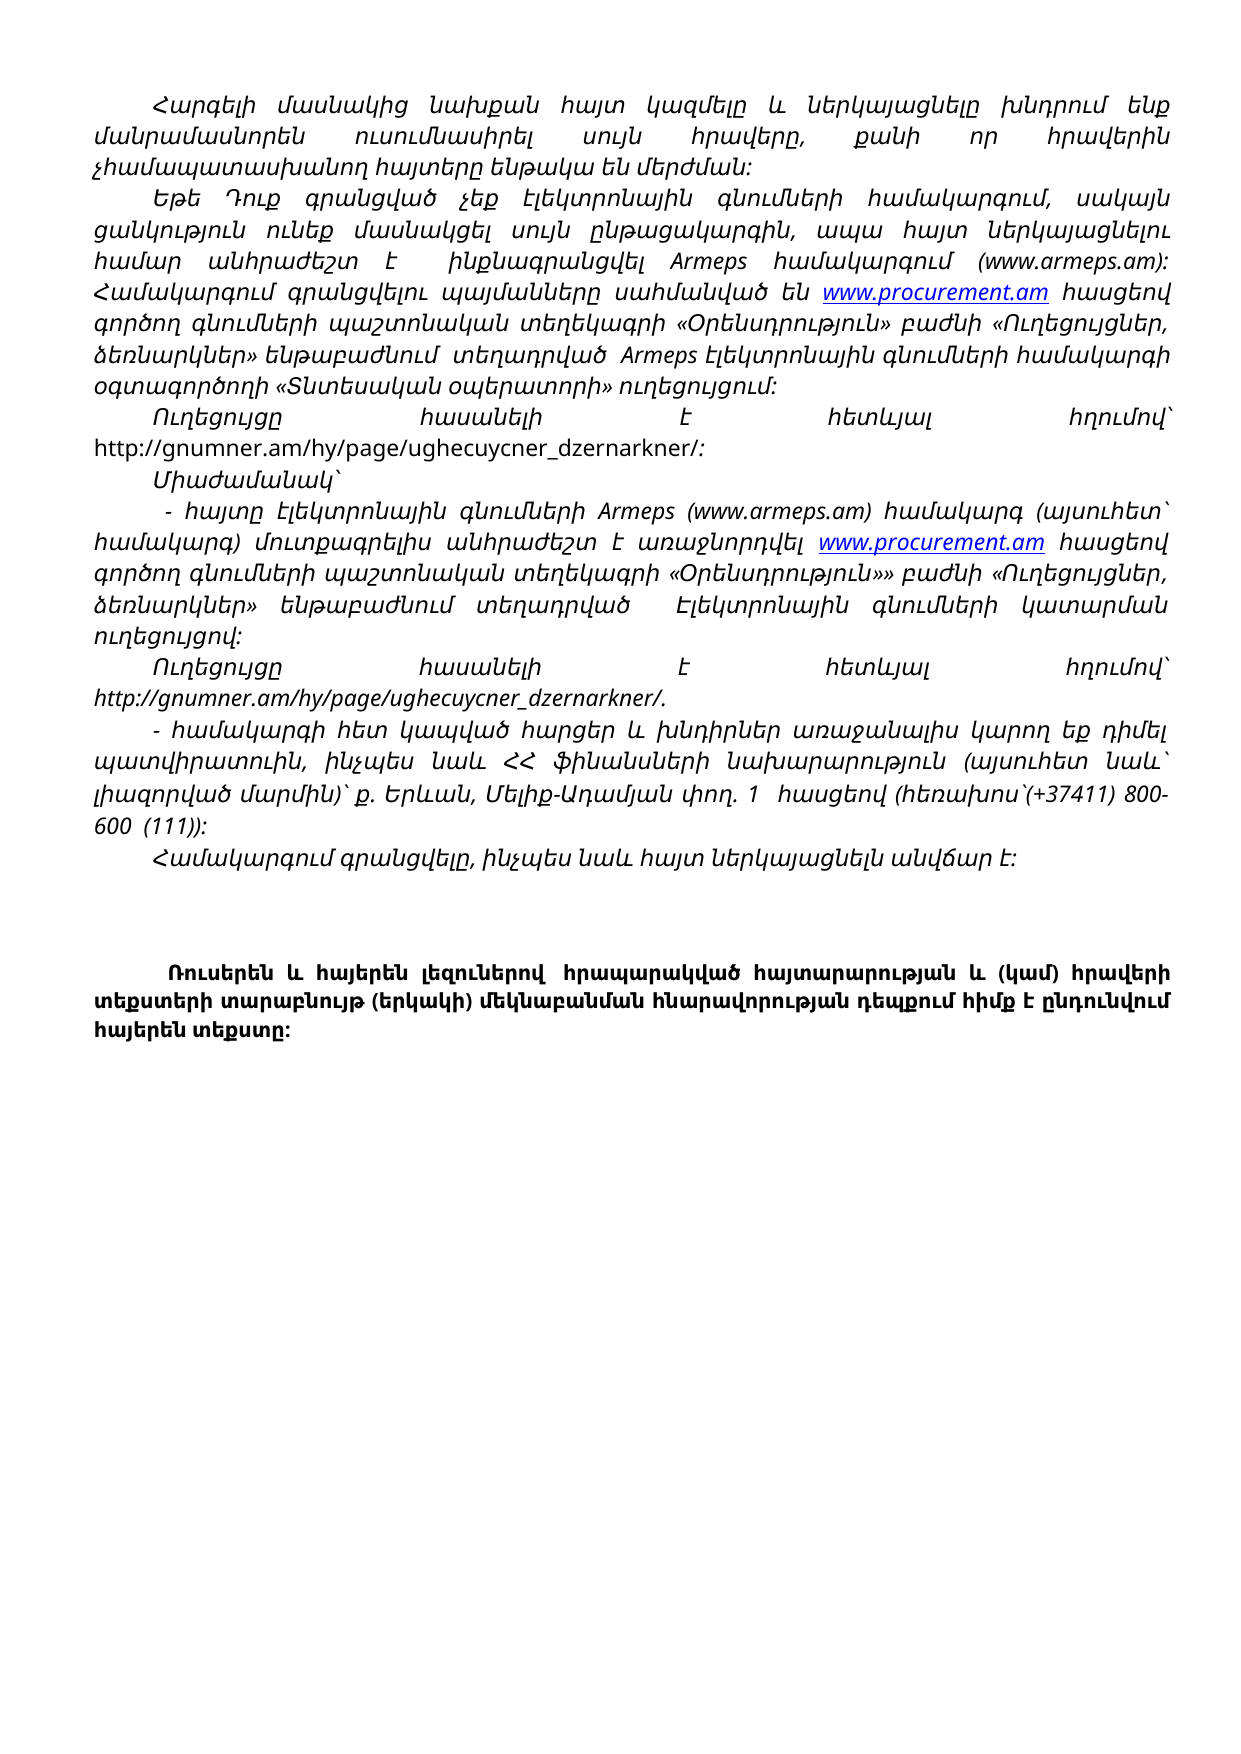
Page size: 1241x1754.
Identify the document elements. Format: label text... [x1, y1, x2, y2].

text Հարգելի մասնակից նախքան հայտ կազմելը և ներկայացնելը խնդրում ենք մանրամասնորեն ուսումնասիրել սույն հրավերը, քանի որ հրավերին չհամապատասխանող հայտերը ենթակա են մերժման: [94, 89, 1171, 182]
text Եթե Դուք գրանցված չեք էլեկտրոնային գնումների համակարգում, սակայն ցանկություն ունեք մասնակցել սույն ընթացակարգին, ապա հայտ ներկայացնելու համար անհրաժեշտ է ինքնագրանցվել Armeps համակարգում (www.armeps.am): Համակարգում գրանցվելու պայմանները սահմանված են www.procurement.am հասցեով գործող գնումների պաշտոնական տեղեկագրի «Օրենսդրություն» բաժնի «Ուղեցույցներ, ձեռնարկներ» ենթաբաժնում տեղադրված Armeps էլեկտրոնային գնումների համակարգի օգտագործողի «Տնտեսական օպերատորի» ուղեցույցում: [94, 182, 1171, 401]
text Ռուսերեն և հայերեն լեզուներով հրապարակված հայտարարության և (կամ) հրավերի տեքստերի տարաբնույթ (երկակի) մեկնաբանման հնարավորության դեպքում հիմք է ընդունվում հայերեն տեքստը: [94, 958, 1171, 1043]
text Համակարգում գրանցվելը, ինչպես նաև հայտ ներկայացնելն անվճար է: [94, 841, 1171, 873]
text - հայտը էլեկտրոնային գնումների Armeps (www.armeps.am) համակարգ (այսուհետ` համակարգ) մուտքագրելիս անհրաժեշտ է առաջնորդվել www.procurement.am հասցեով գործող գնումների պաշտոնական տեղեկագրի «Օրենսդրություն»» բաժնի «Ուղեցույցներ, ձեռնարկներ» ենթաբաժնում տեղադրված Էլեկտրոնային գնումների կատարման ուղեցույցով: [94, 495, 1171, 651]
text Ուղեցույցը հասանելի է հետևյալ հղումով՝ http://gnumner.am/hy/page/ughecuycner_dzernarkner/: [94, 401, 1171, 464]
text Միաժամանակ՝ [94, 464, 1171, 495]
text Ուղեցույցը հասանելի է հետևյալ հղումով՝ http://gnumner.am/hy/page/ughecuycner_dzernarkner/. [94, 651, 1171, 714]
text - համակարգի հետ կապված հարցեր և խնդիրներ առաջանալիս կարող եք դիմել պատվիրատուին, ինչպես նաև ՀՀ ֆինանսների նախարարություն (այսուհետ նաև` լիազորված մարմին)` ք. Երևան, Մելիք-Ադամյան փող. 1 հասցեով (հեռախոս`(+37411) 800-600 (111)): [94, 714, 1171, 841]
